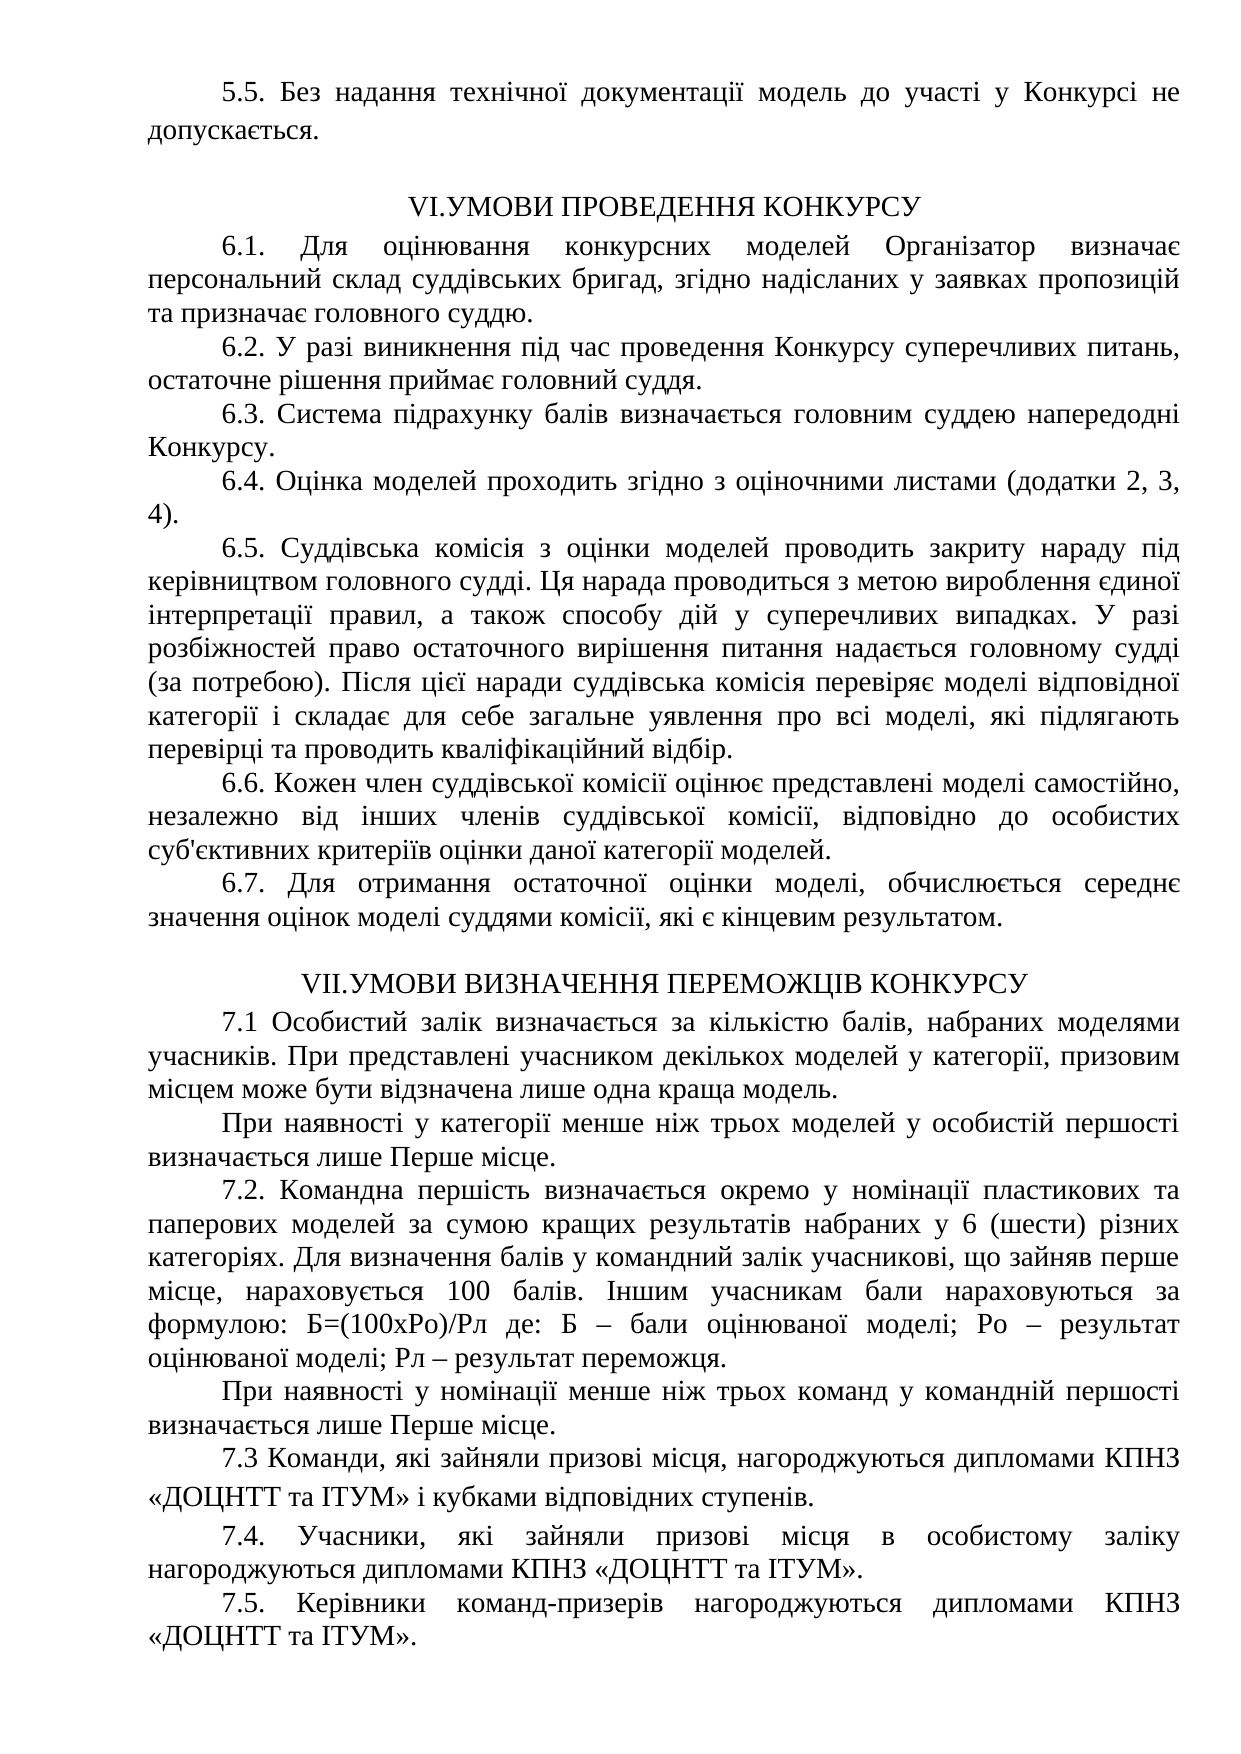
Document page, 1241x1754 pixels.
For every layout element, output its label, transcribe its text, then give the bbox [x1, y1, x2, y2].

text 7.2. Командна першість визначається окремо у номінації пластикових та паперових моделей за сумою кращих результатів набраних у 6 (шести) різних категоріях. Для визначення балів у командний залік учасникові, що зайняв перше місце, нараховується 100 балів. Іншим учасникам бали нараховуються за формулою: Б=(100хРо)/Рл де: Б – бали оцінюваної моделі; Ро – результат оцінюваної моделі; Рл – результат переможця. [148, 1172, 1181, 1373]
text VІІ.УМОВИ ВИЗНАЧЕННЯ ПЕРЕМОЖЦІВ КОНКУРСУ [148, 966, 1181, 999]
text VІ.УМОВИ ПРОВЕДЕННЯ КОНКУРСУ [148, 189, 1181, 223]
text 7.1 Особистий залік визначається за кількістю балів, набраних моделями учасників. При представлені учасником декількох моделей у категорії, призовим місцем може бути відзначена лише одна краща модель. [148, 1004, 1181, 1105]
text 5.5. Без надання технічної документації модель до участі у Конкурсі не допускається. [148, 74, 1181, 146]
text При наявності у категорії менше ніж трьох моделей у особистій першості визначається лише Перше місце. [148, 1105, 1181, 1172]
text 7.5. Керівники команд-призерів нагороджуються дипломами КПНЗ «ДОЦНТТ та ІТУМ». [148, 1585, 1181, 1652]
text 6.5. Суддівська комісія з оцінки моделей проводить закриту нараду під керівництвом головного судді. Ця нарада проводиться з метою вироблення єдиної інтерпретації правил, а також способу дій у суперечливих випадках. У разі розбіжностей право остаточного вирішення питання надається головному судді (за потребою). Після цієї наради суддівська комісія перевіряє моделі відповідної категорії і складає для себе загальне уявлення про всі моделі, які підлягають перевірці та проводить кваліфікаційний відбір. [148, 530, 1181, 765]
text 6.4. Оцінка моделей проходить згідно з оціночними листами (додатки 2, 3, 4). [148, 463, 1181, 530]
text 6.1. Для оцінювання конкурсних моделей Організатор визначає персональний склад суддівських бригад, згідно надісланих у заявках пропозицій та призначає головного суддю. [148, 228, 1181, 329]
text 6.2. У разі виникнення під час проведення Конкурсу суперечливих питань, остаточне рішення приймає головний суддя. [148, 329, 1181, 396]
text 6.3. Система підрахунку балів визначається головним суддею напередодні Конкурсу. [148, 396, 1181, 463]
text 6.7. Для отримання остаточної оцінки моделі, обчислюється середнє значення оцінок моделі суддями комісії, які є кінцевим результатом. [148, 865, 1181, 932]
text При наявності у номінації менше ніж трьох команд у командній першості визначається лише Перше місце. [148, 1373, 1181, 1441]
text 7.4. Учасники, які зайняли призові місця в особистому заліку нагороджуються дипломами КПНЗ «ДОЦНТТ та ІТУМ». [148, 1518, 1181, 1585]
text 6.6. Кожен член суддівської комісії оцінює представлені моделі самостійно, незалежно від інших членів суддівської комісії, відповідно до особистих суб'єктивних критеріїв оцінки даної категорії моделей. [148, 765, 1181, 865]
text 7.3 Команди, які зайняли призові місця, нагороджуються дипломами КПНЗ «ДОЦНТТ та ІТУМ» і кубками відповідних ступенів. [148, 1441, 1181, 1513]
